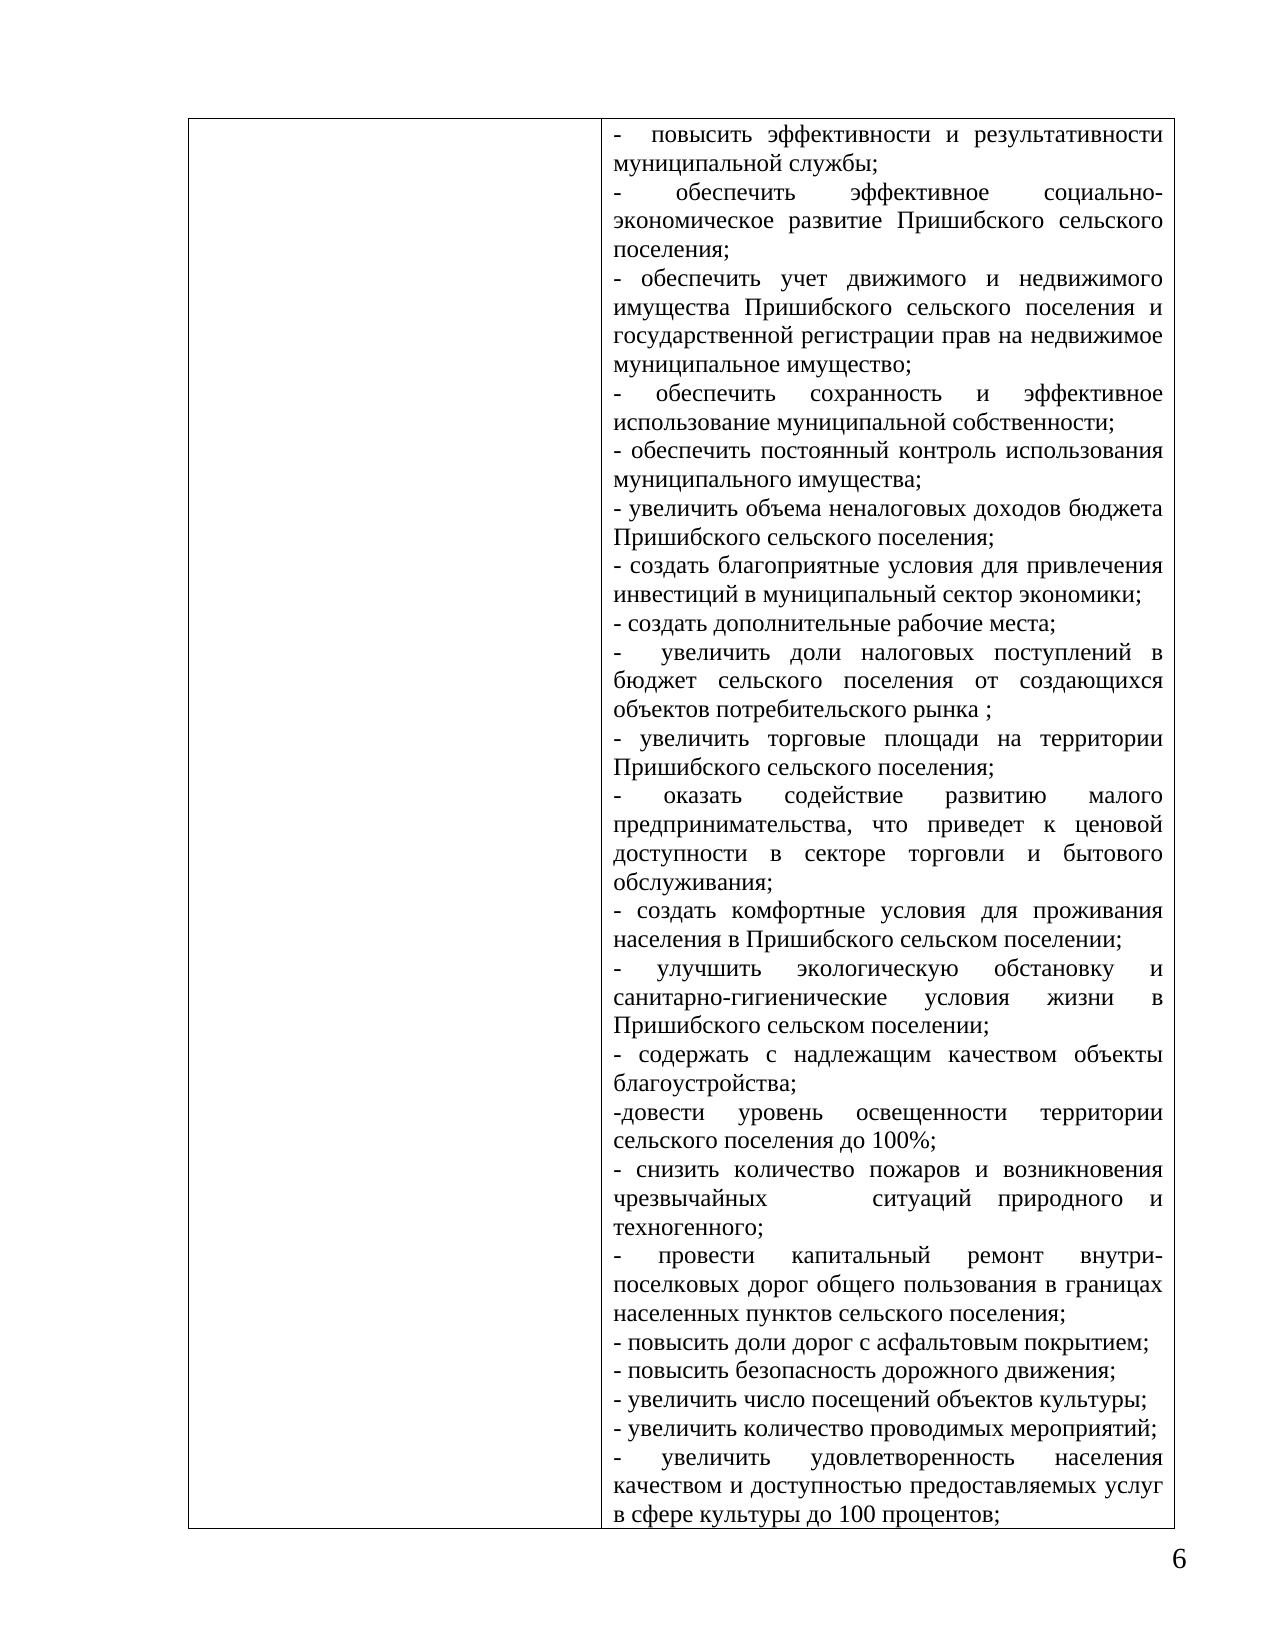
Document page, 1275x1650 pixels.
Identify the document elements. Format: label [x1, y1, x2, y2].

table_cell [602, 119, 1174, 1528]
table_cell [189, 119, 601, 1528]
